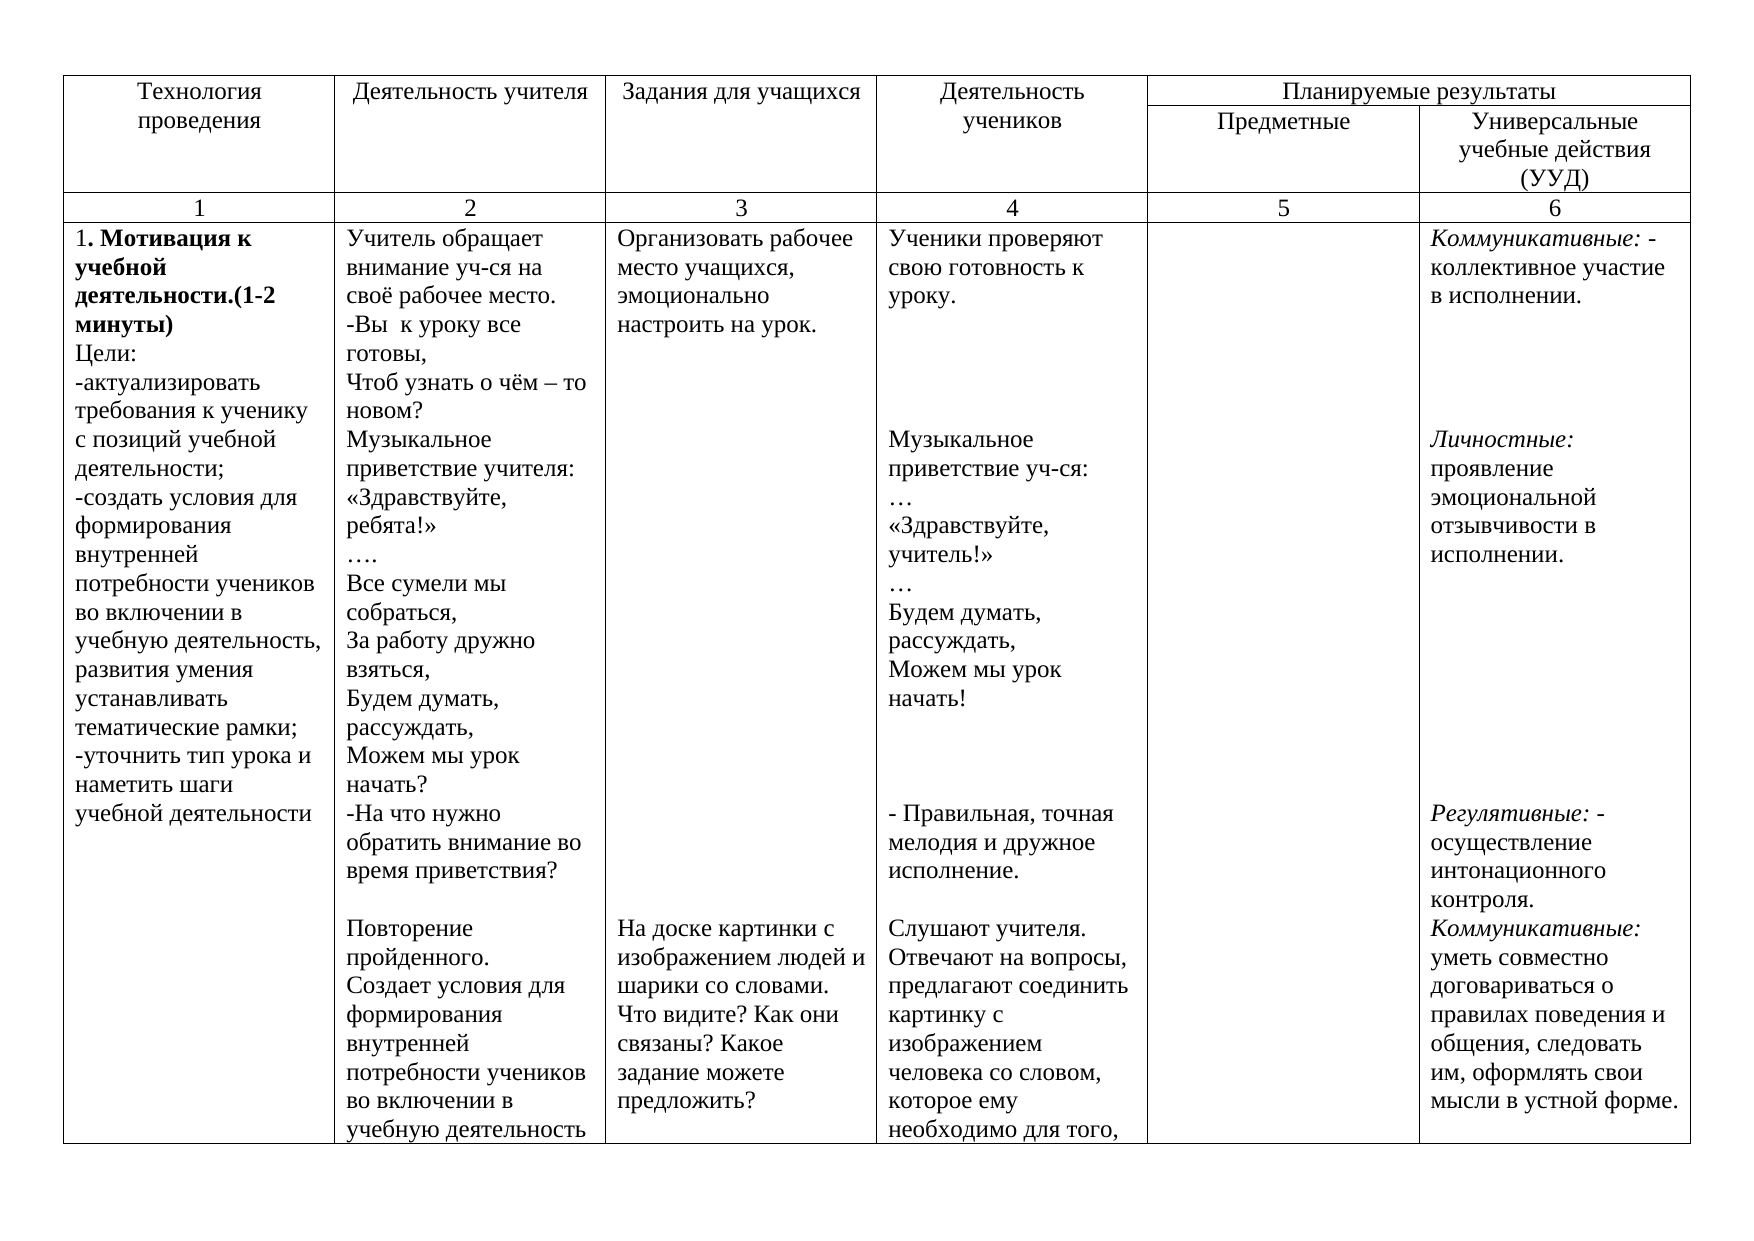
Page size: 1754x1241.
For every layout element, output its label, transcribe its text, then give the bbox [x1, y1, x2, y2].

table_cell [1148, 223, 1419, 1143]
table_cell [335, 223, 605, 1143]
table_cell 5 [1148, 193, 1419, 222]
table_cell 1 [64, 193, 334, 222]
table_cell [877, 223, 1147, 1143]
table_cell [606, 223, 876, 1143]
table_header Планируемые результаты [1148, 76, 1690, 105]
table_cell Предметные [1148, 106, 1419, 192]
table_cell 2 [335, 193, 605, 222]
table_cell Универсальные учебные действия (УУД) [1420, 106, 1690, 192]
table_header Деятельность учителя [335, 76, 605, 192]
table_header Задания для учащихся [606, 76, 876, 192]
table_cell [64, 223, 334, 1143]
table_cell 6 [1420, 193, 1690, 222]
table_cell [1420, 223, 1690, 1143]
table_cell 3 [606, 193, 876, 222]
table_header Деятельность учеников [877, 76, 1147, 192]
table_header Технология проведения [64, 76, 334, 192]
table_cell 4 [877, 193, 1147, 222]
